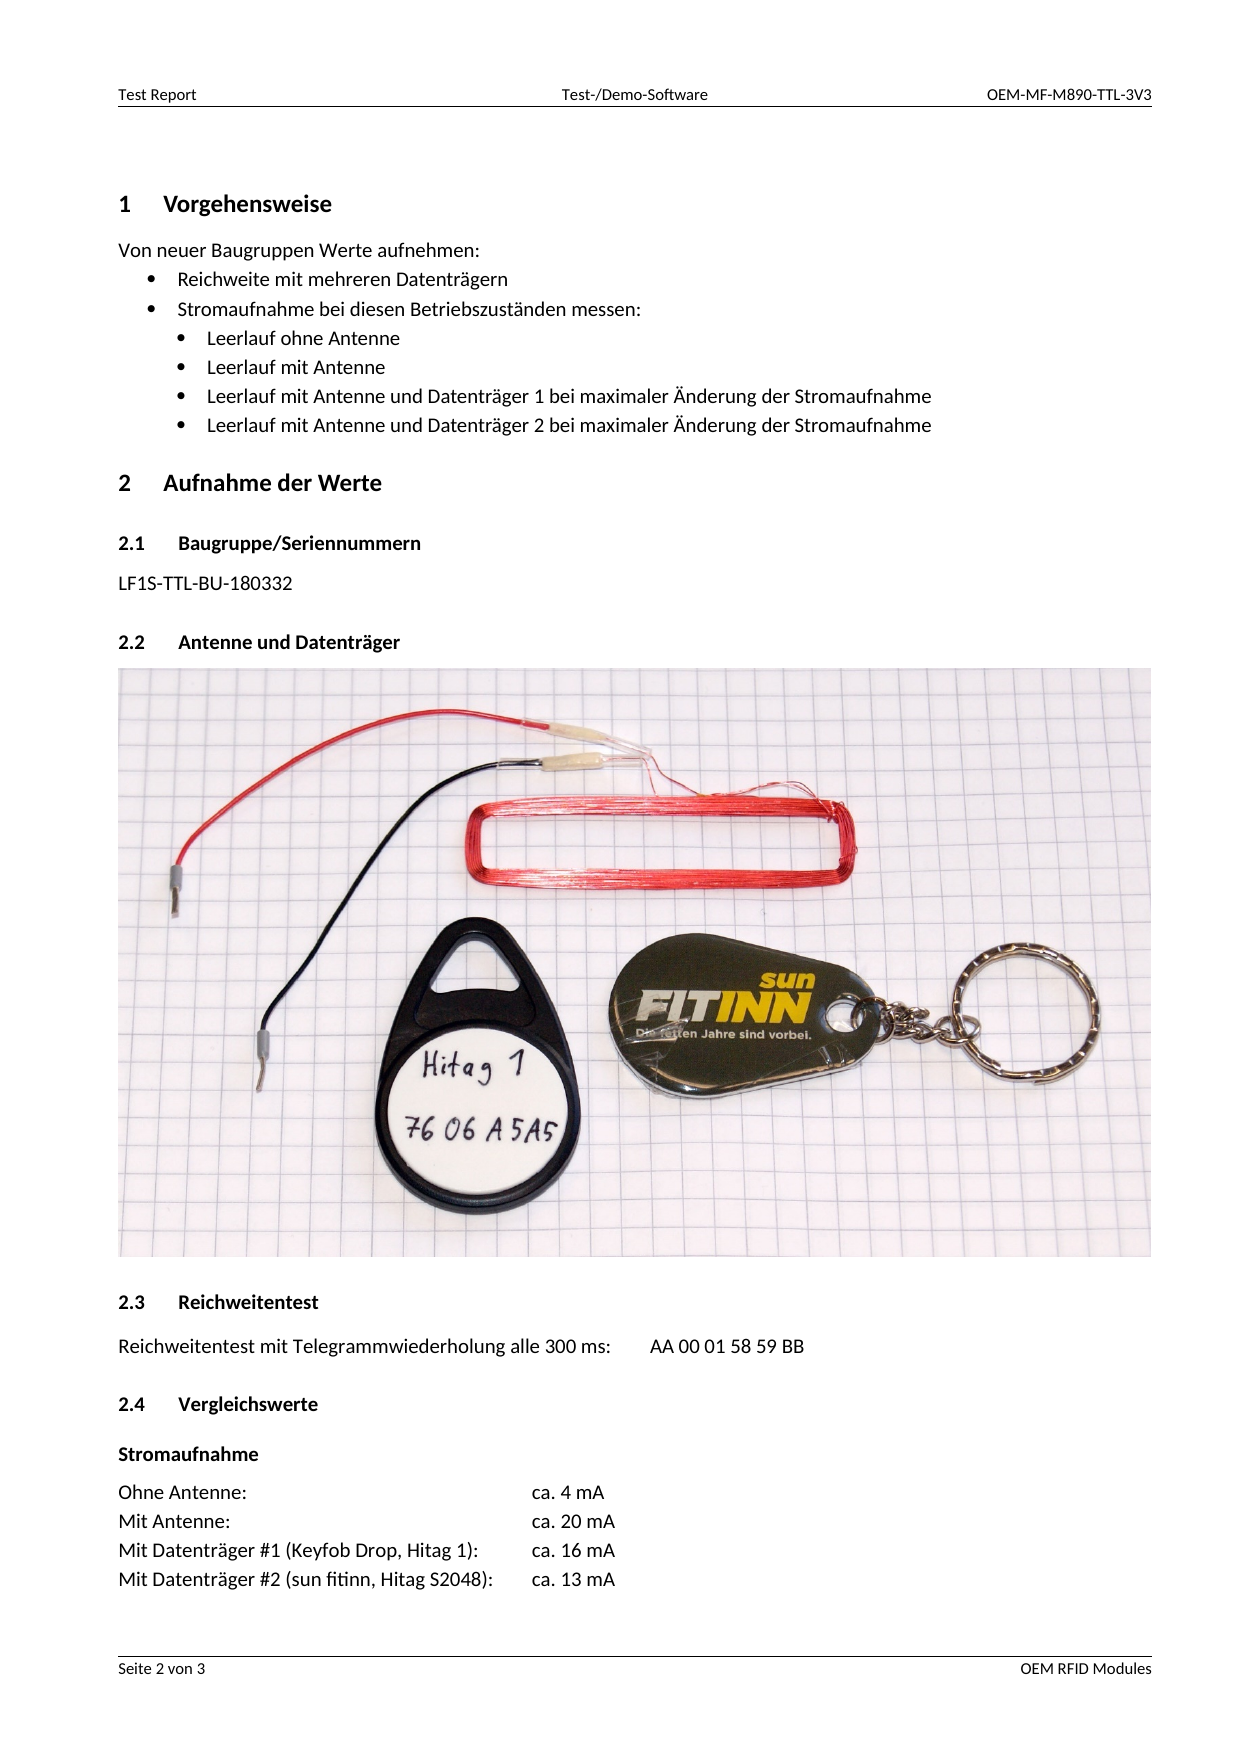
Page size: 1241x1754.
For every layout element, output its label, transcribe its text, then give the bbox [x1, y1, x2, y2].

list Stromaufnahme bei diesen Betriebszuständen messen: [148, 292, 1152, 321]
subtitle Reichweitentest [118, 1286, 1152, 1315]
text Stromaufnahme [118, 1438, 1152, 1467]
list Leerlauf ohne Antenne [177, 321, 1152, 350]
subtitle Vorgehensweise [118, 189, 1152, 219]
text Ohne Antenne: ca. 4 mA [118, 1475, 1152, 1504]
subtitle Vergleichswerte [118, 1388, 1152, 1417]
text Mit Antenne: ca. 20 mA [118, 1504, 1152, 1533]
list Leerlauf mit Antenne und Datenträger 2 bei maximaler Änderung der Stromaufnahme [177, 409, 1152, 438]
subtitle Baugruppe/Seriennummern [118, 527, 1152, 556]
text Mit Datenträger #2 (sun fitinn, Hitag S2048): ca. 13 mA [118, 1563, 1152, 1592]
list Leerlauf mit Antenne und Datenträger 1 bei maximaler Änderung der Stromaufnahme [177, 379, 1152, 409]
list Leerlauf mit Antenne [177, 350, 1152, 379]
text Mit Datenträger #1 (Keyfob Drop, Hitag 1): ca. 16 mA [118, 1533, 1152, 1563]
picture [118, 668, 1151, 1257]
list Reichweite mit mehreren Datenträgern [148, 263, 1152, 292]
text LF1S-TTL-BU-180332 [118, 571, 1152, 596]
text Von neuer Baugruppen Werte aufnehmen: [118, 234, 1152, 263]
subtitle Aufnahme der Werte [118, 467, 1152, 498]
text Reichweitentest mit Telegrammwiederholung alle 300 ms: AA 00 01 58 59 BB [118, 1329, 1152, 1358]
subtitle Antenne und Datenträger [118, 625, 1152, 654]
